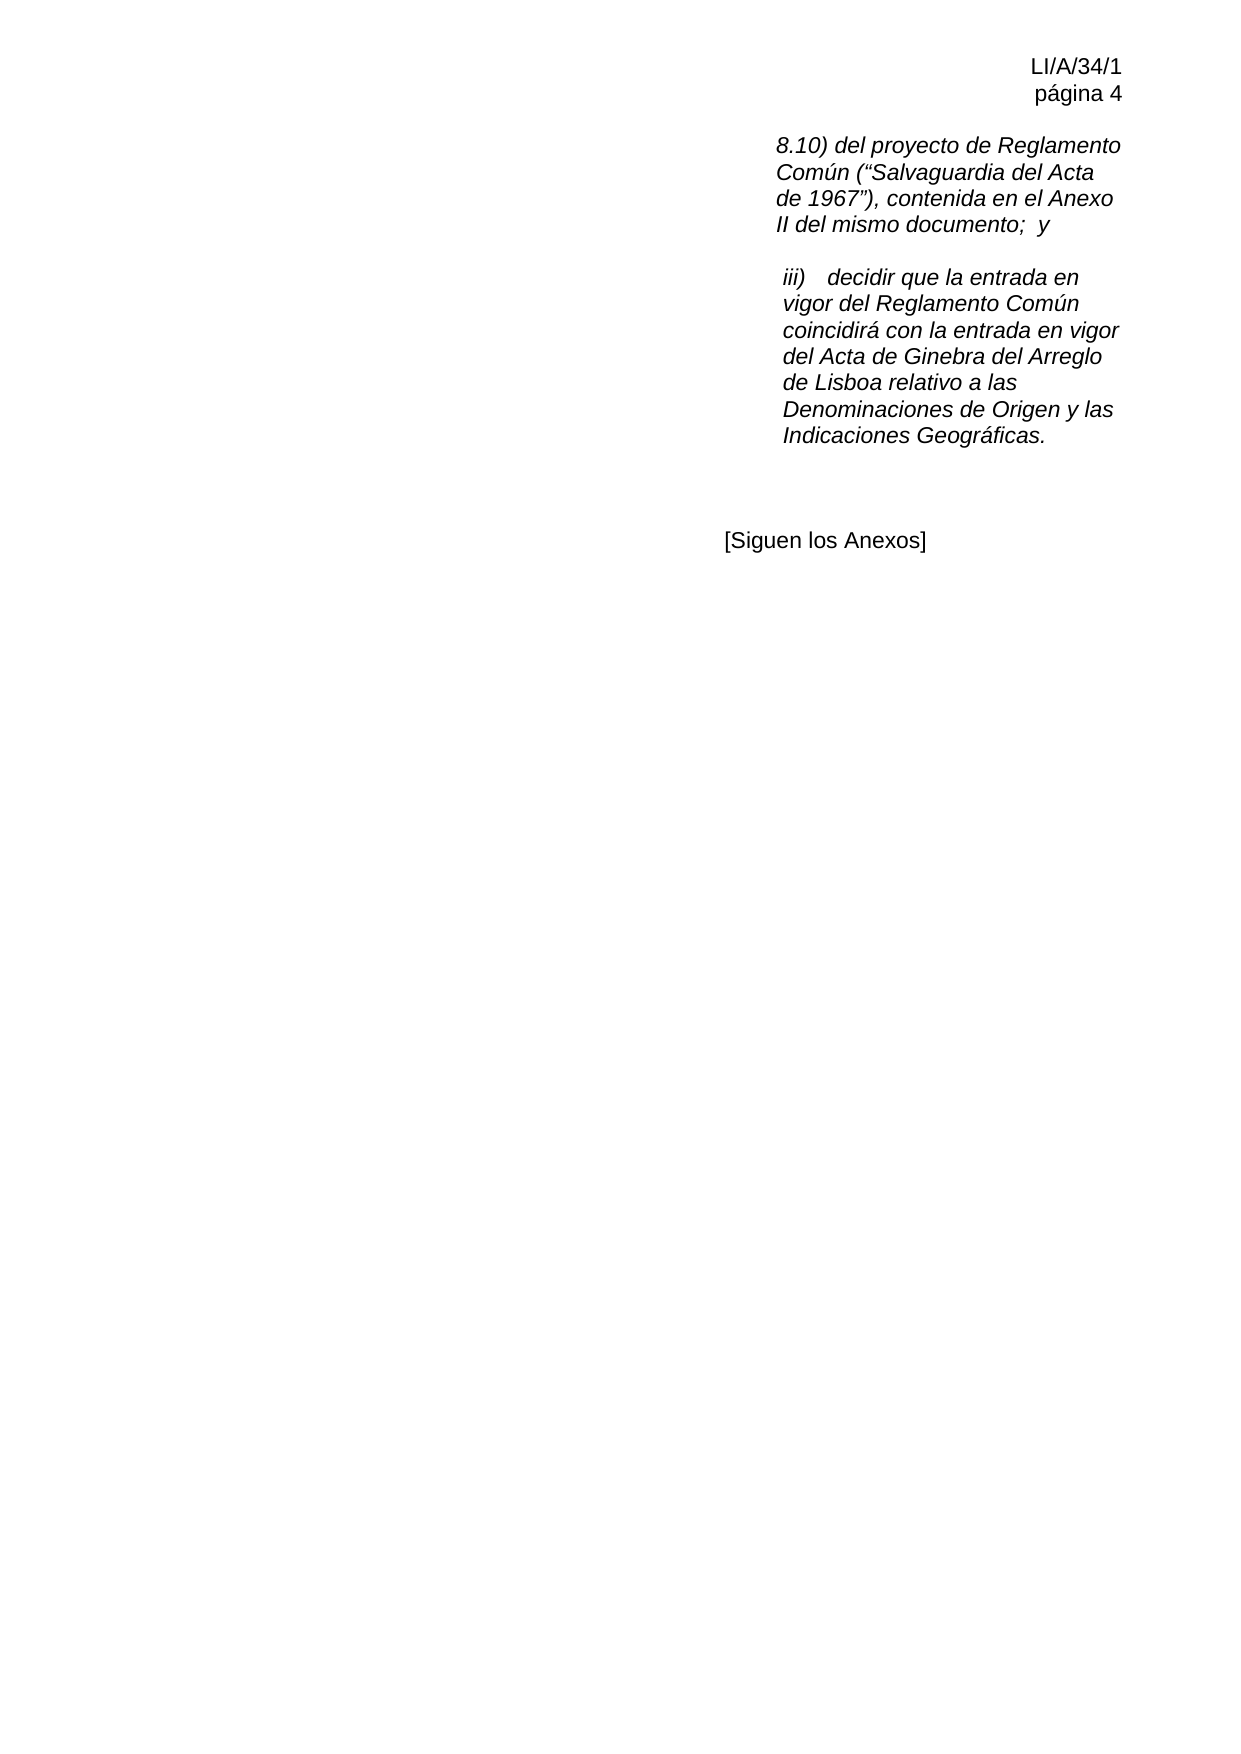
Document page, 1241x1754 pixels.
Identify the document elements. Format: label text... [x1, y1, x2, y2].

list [776, 132, 1122, 238]
text [Siguen los Anexos] [724, 527, 1122, 554]
list decidir que la entrada en vigor del Reglamento Común coincidirá con la entrada en vigor del Acta de Ginebra del Arreglo de Lisboa relativo a las Denominaciones de Origen y las Indicaciones Geográficas. [783, 264, 1122, 448]
